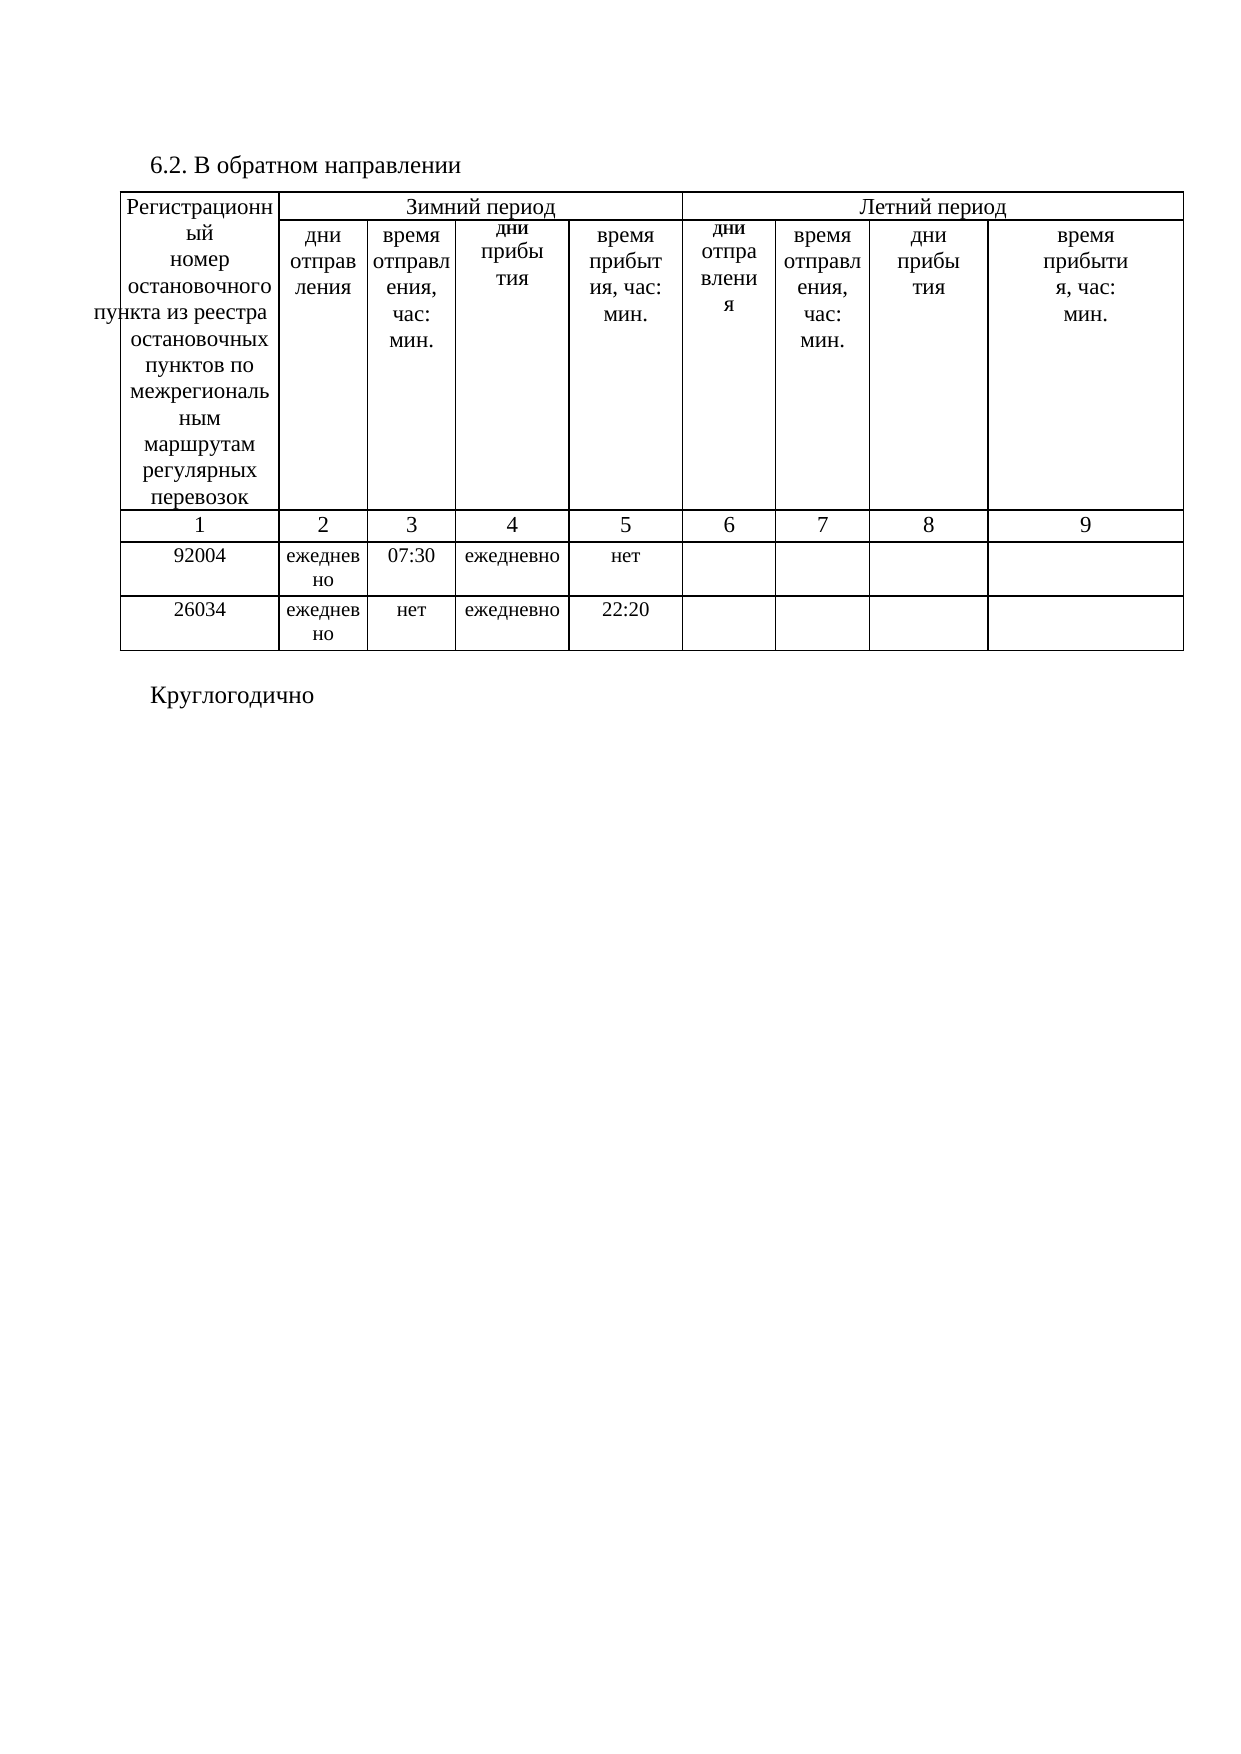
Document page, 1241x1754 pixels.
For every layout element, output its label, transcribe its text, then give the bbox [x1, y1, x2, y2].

table_cell дни прибы тия [870, 221, 987, 509]
table_cell 3 [368, 511, 455, 541]
table_cell 6 [683, 511, 775, 541]
table_cell нет [570, 543, 682, 595]
text Круглогодично [150, 680, 1090, 709]
table_cell 1 [121, 511, 278, 541]
table_header Зимний период [280, 193, 682, 219]
table_cell [776, 543, 869, 595]
table_cell 22:20 [570, 597, 682, 650]
table_cell 26034 [121, 597, 278, 650]
table_cell [683, 543, 775, 595]
table_cell дни отправ ления [280, 221, 367, 509]
table_cell 2 [280, 511, 367, 541]
table_cell [870, 543, 987, 595]
table_header Регистрационный номер остановочного пункта из реестра остановочных пунктов по межрегиональным маршрутам регулярных перевозок [121, 193, 278, 509]
table_cell [870, 597, 987, 650]
table_cell ежедневно [280, 543, 367, 595]
table_cell 5 [570, 511, 682, 541]
table_cell время отправл ения, час: мин. [368, 221, 455, 509]
table_cell нет [368, 597, 455, 650]
table_cell время прибыт ия, час: мин. [570, 221, 682, 509]
table_cell 92004 [121, 543, 278, 595]
table_cell [989, 543, 1183, 595]
table_cell [776, 597, 869, 650]
table_cell ежедневно [280, 597, 367, 650]
table_cell ежедневно [456, 543, 568, 595]
table_cell ежедневно [456, 597, 568, 650]
table_header Летний период [683, 193, 1183, 219]
table_cell время прибыти я, час: мин. [989, 221, 1183, 509]
table_cell [989, 597, 1183, 650]
table_cell время отправл ения, час: мин. [776, 221, 869, 509]
text 6.2. В обратном направлении [150, 150, 1090, 179]
table_cell ДНИ отпра влени я [683, 221, 775, 509]
table_cell [683, 597, 775, 650]
table_cell 8 [870, 511, 987, 541]
table_cell 07:30 [368, 543, 455, 595]
table_cell 9 [989, 511, 1183, 541]
table_cell 4 [456, 511, 568, 541]
table_cell ДНИ прибы тия [456, 221, 568, 509]
table_cell 7 [776, 511, 869, 541]
